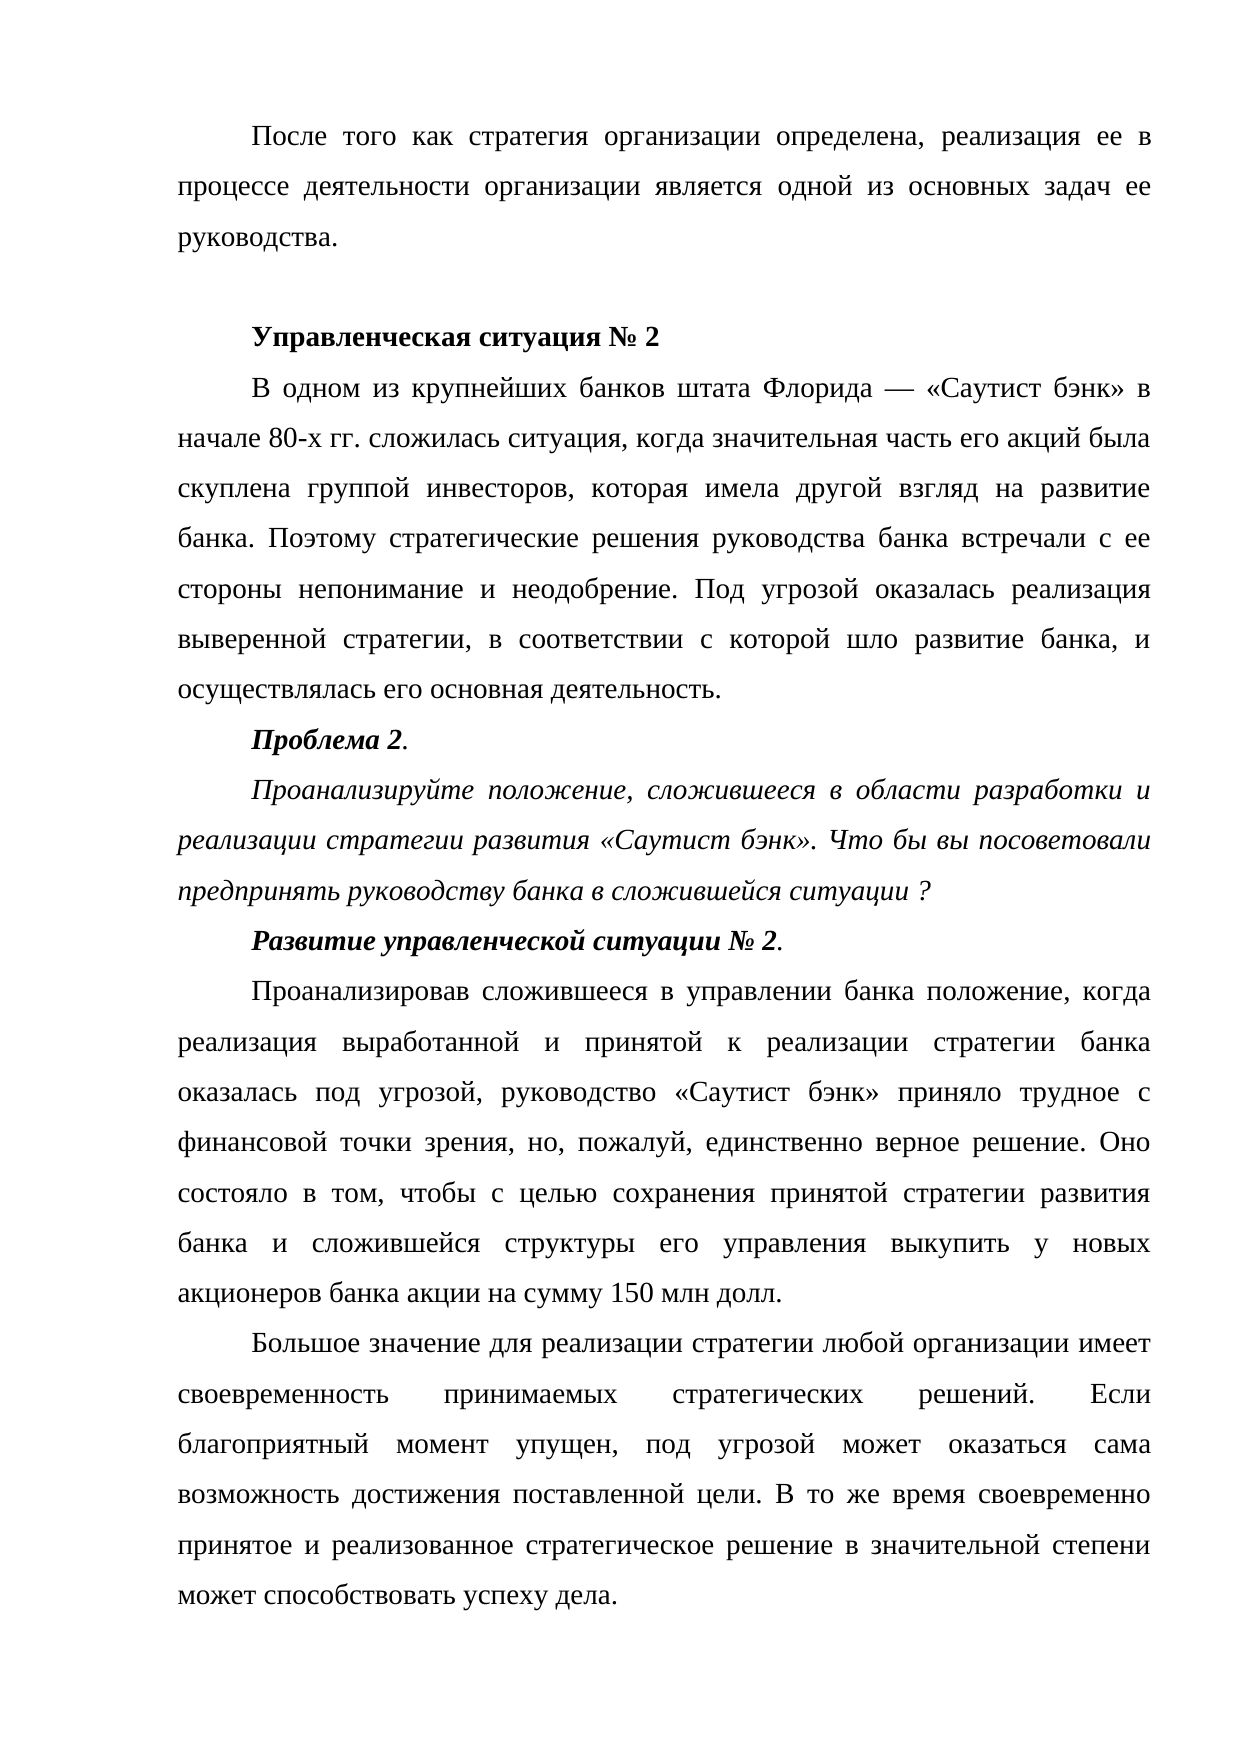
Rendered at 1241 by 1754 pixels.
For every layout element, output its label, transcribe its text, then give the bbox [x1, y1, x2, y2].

text Большое значение для реализации стратегии любой организации имеет своевременность принимаемых стратегических решений. Если благоприятный момент упущен, под угрозой может оказаться сама возможность достижения поставленной цели. В то же время своевременно принятое и реализованное стратегическое решение в значительной степени может способствовать успеху дела. [177, 1326, 1152, 1611]
text Развитие управленческой ситуации № 2. [177, 923, 1152, 957]
text Управленческая ситуация № 2 [177, 319, 1152, 353]
text После того как стратегия организации определена, реализация ее в процессе деятельности организации является одной из основных задач ее руководства. [177, 118, 1152, 252]
text Проанализировав сложившееся в управлении банка положение, когда реализация выработанной и принятой к реализации стратегии банка оказалась под угрозой, руководство «Саутист бэнк» приняло трудное с финансовой точки зрения, но, пожалуй, единственно верное решение. Оно состояло в том, чтобы с целью сохранения принятой стратегии развития банка и сложившейся структуры его управления выкупить у новых акционеров банка акции на сумму 150 млн долл. [177, 973, 1152, 1309]
text Проблема 2. [177, 722, 1152, 755]
text Проанализируйте положение, сложившееся в области разработки и реализации стратегии развития «Саутист бэнк». Что бы вы посоветовали предпринять руководству банка в сложившейся ситуации ? [177, 772, 1152, 906]
text В одном из крупнейших банков штата Флорида — «Саутист бэнк» в начале 80-х гг. сложилась ситуация, когда значительная часть его акций была скуплена группой инвесторов, которая имела другой взгляд на развитие банка. Поэтому стратегические решения руководства банка встречали с ее стороны непонимание и неодобрение. Под угрозой оказалась реализация выверенной стратегии, в соответствии с которой шло развитие банка, и осуществлялась его основная деятельность. [177, 370, 1152, 705]
